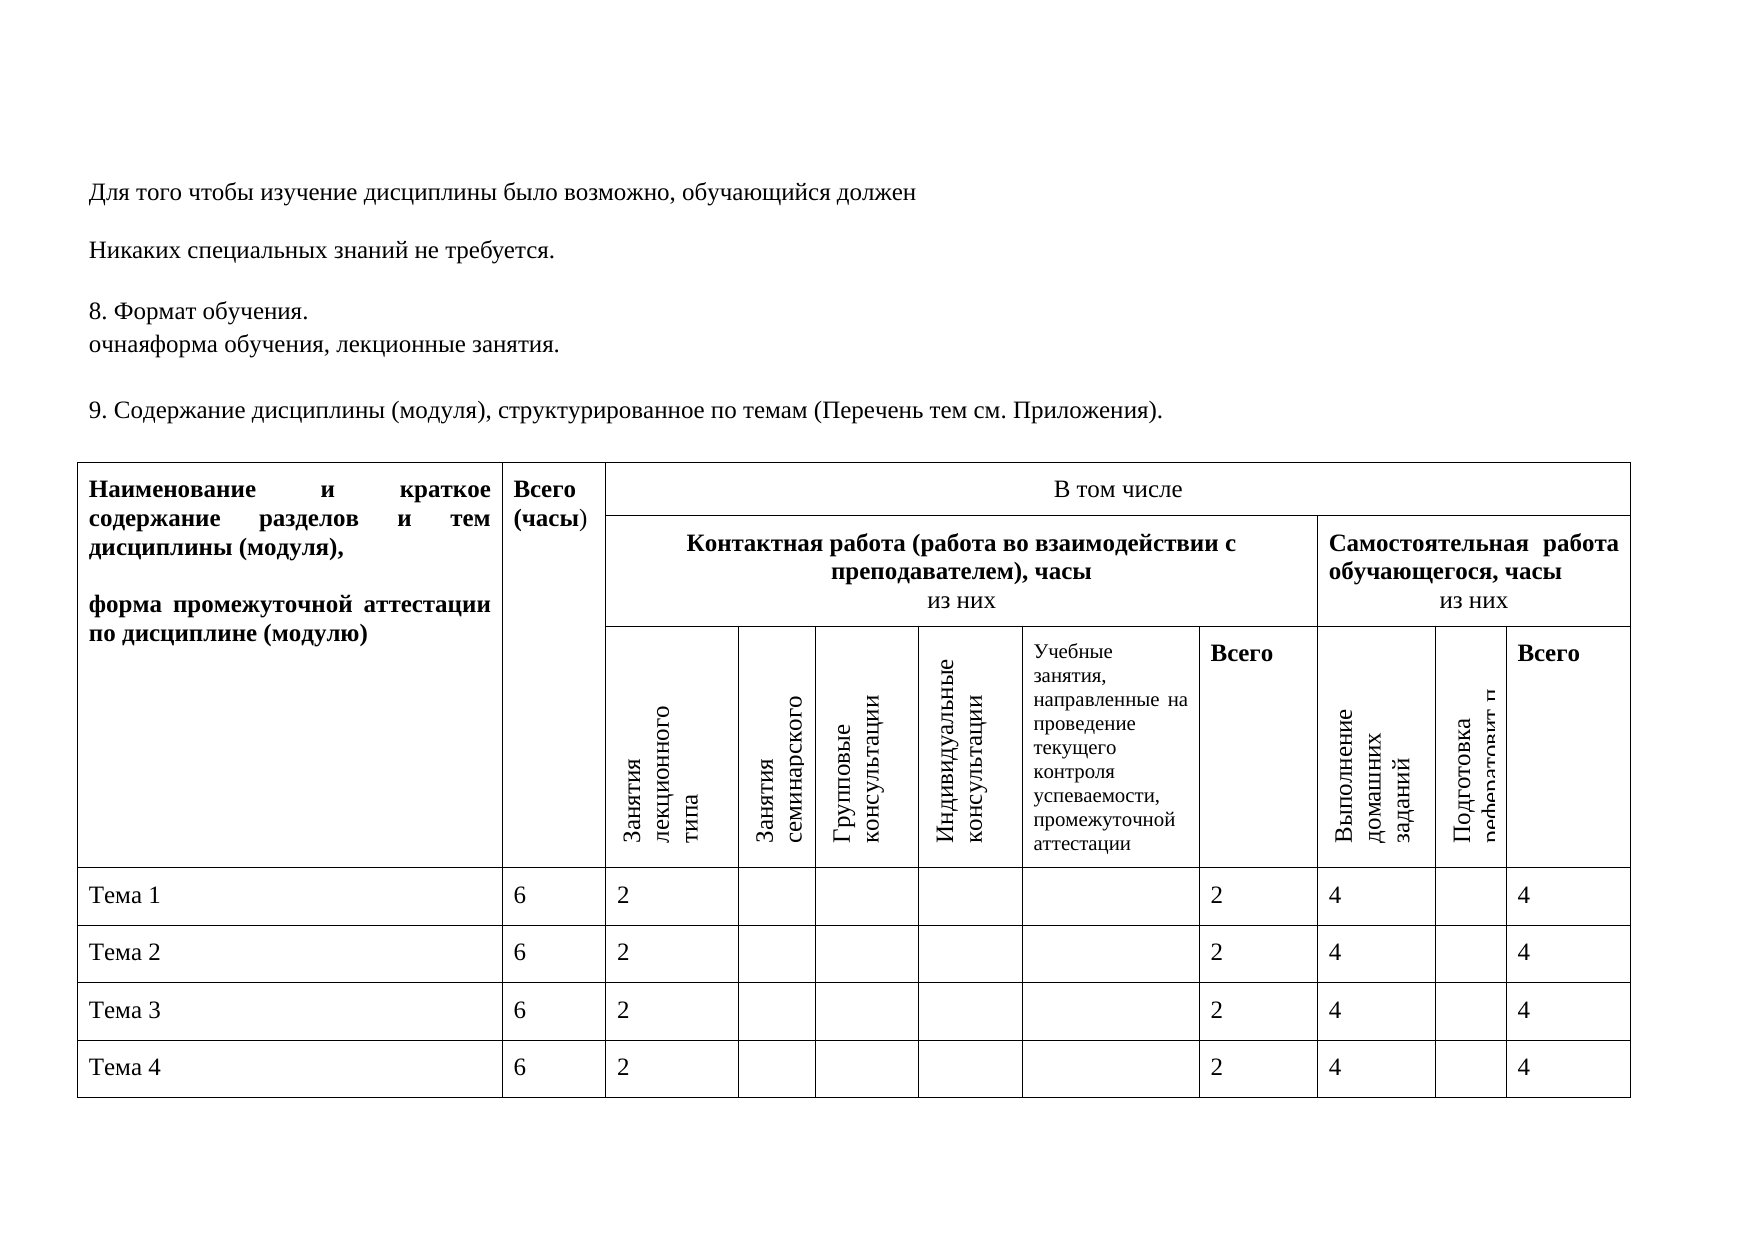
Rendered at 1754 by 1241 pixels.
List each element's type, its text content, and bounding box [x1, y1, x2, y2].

table_cell 4 [1507, 983, 1630, 1040]
table_cell 6 [503, 983, 605, 1040]
text 9. Содержание дисциплины (модуля), структурированное по темам (Перечень тем см. Приложения). [89, 396, 1636, 424]
table_cell [739, 868, 815, 924]
table_cell [816, 983, 918, 1040]
table_cell [1023, 1041, 1199, 1097]
table_cell 2 [606, 868, 738, 924]
text Никаких специальных знаний не требуется. [89, 235, 1636, 263]
table_cell 2 [1200, 983, 1317, 1040]
table_cell [1023, 868, 1199, 924]
table_header Наименование и краткое содержание разделов и тем дисциплины (модуля), форма промежуточной аттестации по дисциплине (модулю) [78, 463, 502, 867]
table_cell Самостоятельная работа обучающегося, часы из них [1318, 516, 1630, 626]
table_cell Тема 4 [78, 1041, 502, 1097]
table_cell 2 [1200, 868, 1317, 924]
text очнаяформа обучения, лекционные занятия. [89, 329, 1636, 358]
table_cell [1023, 926, 1199, 982]
table_header В том числе [606, 463, 1630, 515]
table_cell [919, 1041, 1022, 1097]
table_cell [1436, 868, 1506, 924]
table_cell Индивидуальные консультации [919, 627, 1022, 867]
table_cell [919, 983, 1022, 1040]
table_cell [816, 926, 918, 982]
table_cell [739, 926, 815, 982]
table_cell [739, 983, 815, 1040]
table_cell 6 [503, 926, 605, 982]
table_cell 4 [1318, 868, 1435, 924]
table_cell [919, 926, 1022, 982]
table_header Всего (часы) [503, 463, 605, 867]
table_cell 4 [1507, 1041, 1630, 1097]
table_cell 4 [1507, 868, 1630, 924]
table_cell 4 [1318, 926, 1435, 982]
table_cell 2 [606, 926, 738, 982]
table_cell [739, 1041, 815, 1097]
table_cell 4 [1318, 983, 1435, 1040]
table_cell Групповые консультации [816, 627, 918, 867]
table_cell Тема 2 [78, 926, 502, 982]
table_cell 4 [1318, 1041, 1435, 1097]
text Для того чтобы изучение дисциплины было возможно, обучающийся должен [89, 177, 1636, 206]
table_cell 6 [503, 868, 605, 924]
table_cell 2 [1200, 1041, 1317, 1097]
table_cell Всего [1507, 627, 1630, 867]
table_cell Занятия лекционного типа [606, 627, 738, 867]
table_cell [1436, 1041, 1506, 1097]
table_cell Тема 1 [78, 868, 502, 924]
table_cell [1023, 983, 1199, 1040]
table_cell [816, 868, 918, 924]
table_cell Всего [1200, 627, 1317, 867]
table_cell [919, 868, 1022, 924]
table_cell Тема 3 [78, 983, 502, 1040]
table_cell Учебные занятия, направленные на проведение текущего контроля успеваемости, промежуточной аттестации [1023, 627, 1199, 867]
table_cell Выполнение домашних заданий [1318, 627, 1435, 867]
table_cell [1436, 983, 1506, 1040]
table_cell 2 [606, 983, 738, 1040]
table_cell Занятия семинарского типа [739, 627, 815, 867]
table_cell Контактная работа (работа во взаимодействии с преподавателем), часы из них [606, 516, 1317, 626]
table_cell 6 [503, 1041, 605, 1097]
table_cell [816, 1041, 918, 1097]
table_cell [1436, 926, 1506, 982]
table_cell 2 [1200, 926, 1317, 982]
table_cell Подготовка рефератовит.п.. [1436, 627, 1506, 867]
table_cell 4 [1507, 926, 1630, 982]
table_cell 2 [606, 1041, 738, 1097]
text 8. Формат обучения. [89, 296, 1636, 325]
